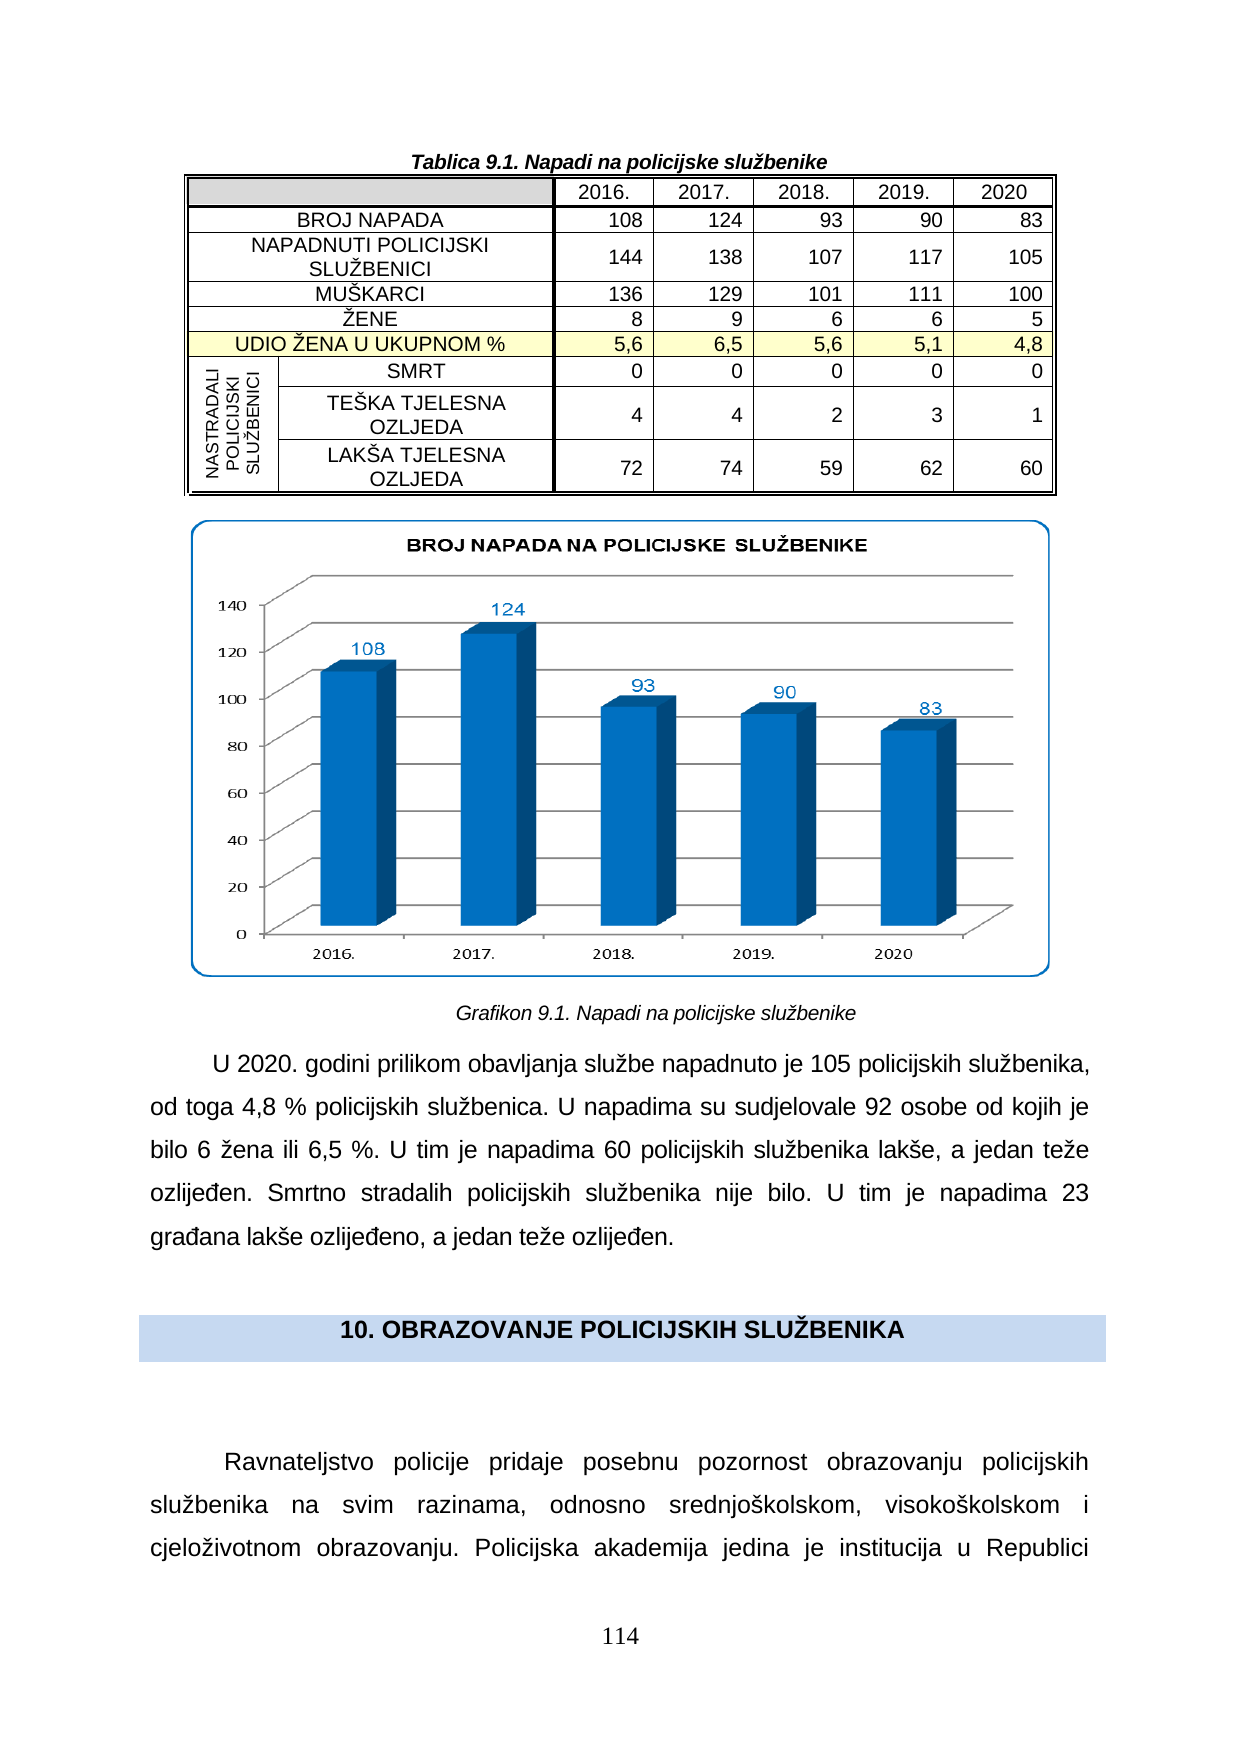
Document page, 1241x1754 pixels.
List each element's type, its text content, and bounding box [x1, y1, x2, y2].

table_cell 111 [854, 282, 953, 306]
picture [190, 520, 1050, 977]
table_cell 5,6 [754, 332, 853, 356]
table_cell 6 [854, 307, 953, 331]
table_cell 5,6 [556, 332, 653, 356]
table_cell 83 [954, 208, 1052, 232]
table_cell SMRT [279, 357, 552, 386]
table_cell 117 [854, 233, 953, 281]
table_cell ŽENE [189, 307, 552, 331]
table_cell 0 [556, 357, 653, 386]
table_header [189, 179, 552, 204]
table_cell 144 [556, 233, 653, 281]
table_cell 0 [954, 357, 1052, 386]
table_cell 93 [754, 208, 853, 232]
table_cell 62 [854, 440, 953, 491]
table_header 2018. [754, 179, 853, 204]
table_cell 9 [654, 307, 753, 331]
table_cell UDIO ŽENA U UKUPNOM % [189, 332, 552, 356]
table_cell 2 [754, 387, 853, 439]
table_cell 90 [854, 208, 953, 232]
table_cell 74 [654, 440, 753, 491]
table_cell 101 [754, 282, 853, 306]
table_cell 138 [654, 233, 753, 281]
table_cell 59 [754, 440, 853, 491]
text U 2020. godini prilikom obavljanja službe napadnuto je 105 policijskih službenika, od toga 4,8 % policijskih službenica. U napadima su sudjelovale 92 osobe od kojih je bilo 6 žena ili 6,5 %. U tim je napadima 60 policijskih službenika lakše, a jedan teže ozlijeđen. Smrtno stradalih policijskih službenika nije bilo. U tim je napadima 23 građana lakše ozlijeđeno, a jedan teže ozlijeđen. [150, 1049, 1090, 1250]
table_cell 0 [654, 357, 753, 386]
table_cell BROJ NAPADA [189, 208, 552, 232]
table_cell 5,1 [854, 332, 953, 356]
table_cell 6 [754, 307, 853, 331]
table_cell NAPADNUTI POLICIJSKI SLUŽBENICI [189, 233, 552, 281]
table_cell 1 [954, 387, 1052, 439]
table_cell 60 [954, 440, 1052, 491]
text Grafikon 9.1. Napadi na policijske službenike [224, 1001, 1090, 1025]
table_cell LAKŠA TJELESNA OZLJEDA [279, 440, 552, 491]
table_cell 107 [754, 233, 853, 281]
table_cell 72 [556, 440, 653, 491]
table_cell 4 [556, 387, 653, 439]
table_header 10. OBRAZOVANJE POLICIJSKIH SLUŽBENIKA [139, 1315, 1106, 1362]
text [150, 1447, 1090, 1562]
table_header 2016. [556, 179, 653, 204]
table_cell 129 [654, 282, 753, 306]
table_cell 105 [954, 233, 1052, 281]
table_cell MUŠKARCI [189, 282, 552, 306]
table_cell 4 [654, 387, 753, 439]
text Tablica 9.1. Napadi na policijske službenike [150, 150, 1090, 174]
table_cell 0 [854, 357, 953, 386]
table_cell 4,8 [954, 332, 1052, 356]
table_cell 124 [654, 208, 753, 232]
table_cell 6,5 [654, 332, 753, 356]
table_cell 0 [754, 357, 853, 386]
table_cell 8 [556, 307, 653, 331]
table_cell 108 [556, 208, 653, 232]
table_cell TEŠKA TJELESNA OZLJEDA [279, 387, 552, 439]
table_header 2019. [854, 179, 953, 204]
table_header 2020 [954, 179, 1052, 204]
table_cell NASTRADALI POLICIJSKI SLUŽBENICI [189, 357, 278, 491]
table_cell 3 [854, 387, 953, 439]
table_cell 5 [954, 307, 1052, 331]
table_header 2017. [654, 179, 753, 204]
table_cell 136 [556, 282, 653, 306]
table_cell 100 [954, 282, 1052, 306]
